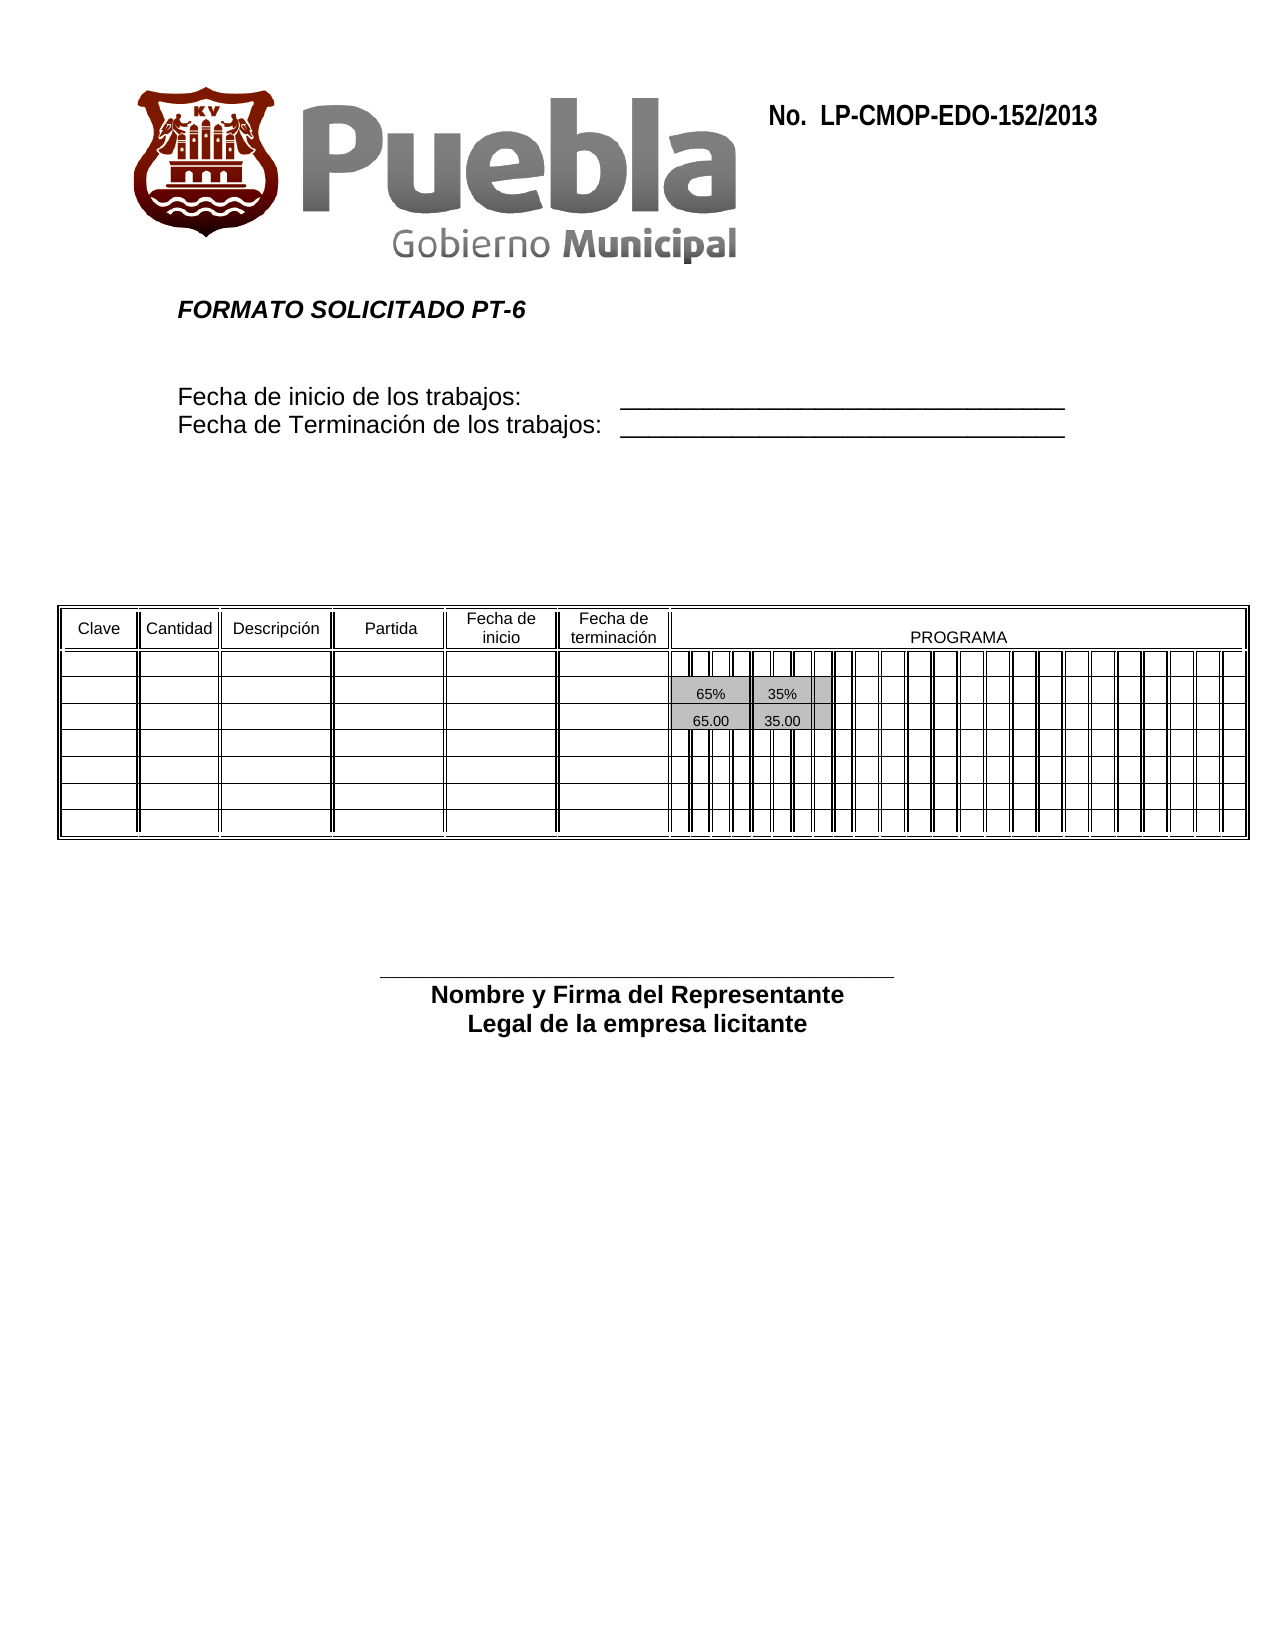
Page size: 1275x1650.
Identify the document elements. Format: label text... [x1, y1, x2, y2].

table_cell [774, 730, 790, 756]
text FORMATO SOLICITADO PT-6 [177, 295, 1098, 324]
table_cell [961, 784, 983, 809]
table_cell [1040, 730, 1061, 756]
table_cell [1014, 784, 1035, 809]
table_cell [1092, 704, 1114, 729]
table_cell [882, 704, 904, 729]
table_cell [1145, 784, 1166, 809]
table_cell [1195, 810, 1221, 836]
table_cell [1040, 757, 1061, 782]
table_cell [772, 810, 792, 836]
table_cell [560, 784, 668, 809]
text Fecha de Terminación de los trabajos: ________________________________ [177, 410, 1098, 439]
table_cell [987, 677, 1009, 703]
table_cell [1221, 810, 1245, 836]
table_cell [713, 784, 729, 809]
table_cell [445, 810, 557, 836]
table_cell [1197, 784, 1219, 809]
table_cell [906, 810, 932, 836]
table_cell [909, 652, 930, 676]
table_cell [1092, 757, 1114, 782]
table_cell [1224, 677, 1245, 703]
table_cell [1221, 648, 1247, 676]
table_cell [961, 677, 983, 703]
table_cell [713, 652, 729, 676]
table_cell [882, 784, 904, 809]
table_cell [935, 704, 956, 729]
table_cell [987, 757, 1009, 782]
table_cell [141, 757, 218, 782]
text _____________________________________ [177, 952, 1098, 980]
table_cell [62, 730, 136, 756]
table_header Descripción [220, 609, 332, 647]
table_cell [1169, 810, 1195, 836]
table_cell [141, 784, 218, 809]
table_cell [1224, 757, 1245, 782]
table_cell [60, 648, 138, 676]
table_cell [1224, 730, 1245, 756]
table_cell [815, 730, 831, 756]
table_cell [933, 810, 959, 836]
table_cell [987, 730, 1009, 756]
table_cell [1092, 652, 1114, 676]
table_cell [935, 784, 956, 809]
table_cell [1224, 704, 1245, 729]
table_cell [1066, 730, 1088, 756]
table_cell [795, 652, 811, 676]
table_cell [1197, 652, 1219, 676]
table_cell [815, 677, 831, 703]
table_cell [222, 730, 330, 756]
table_cell [1066, 784, 1088, 809]
table_header Fecha de terminación [558, 606, 670, 647]
table_cell [1171, 730, 1193, 756]
text Legal de la empresa licitante [177, 1009, 1098, 1038]
table_cell [693, 784, 708, 809]
table_header Cantidad [139, 606, 220, 647]
table_cell [139, 810, 220, 836]
table_cell [62, 784, 136, 809]
table_cell [141, 730, 218, 756]
table_cell [560, 704, 668, 729]
table_cell [447, 677, 555, 703]
table_cell [909, 757, 930, 782]
table_cell [1040, 784, 1061, 809]
table_cell [1092, 730, 1114, 756]
table_cell [836, 652, 851, 676]
table_cell [1014, 704, 1035, 729]
table_cell [693, 757, 708, 782]
table_cell [815, 652, 831, 676]
table_cell [754, 757, 770, 782]
table_cell [672, 757, 688, 782]
table_cell [815, 704, 831, 729]
table_cell [1014, 730, 1035, 756]
table_cell [1171, 677, 1193, 703]
table_cell [1066, 757, 1088, 782]
table_header PROGRAMA [670, 609, 1245, 647]
table_cell [836, 757, 851, 782]
table_cell [854, 810, 880, 836]
text Nombre y Firma del Representante [177, 980, 1098, 1009]
table_cell [856, 730, 878, 756]
table_cell [1171, 704, 1193, 729]
table_cell [335, 652, 443, 676]
table_cell [141, 652, 218, 676]
table_cell [1145, 652, 1166, 676]
table_cell [1119, 652, 1140, 676]
table_cell [882, 677, 904, 703]
table_cell [670, 810, 690, 836]
table_cell [1014, 757, 1035, 782]
table_cell [754, 730, 770, 756]
table_cell [447, 757, 555, 782]
table_cell [856, 677, 878, 703]
table_cell [815, 784, 831, 809]
table_cell [222, 784, 330, 809]
table_header Partida [333, 606, 445, 647]
table_cell [880, 810, 906, 836]
table_cell [713, 730, 729, 756]
table_cell [560, 757, 668, 782]
table_cell [793, 810, 813, 836]
table_cell [987, 784, 1009, 809]
table_cell [774, 757, 790, 782]
table_cell [961, 757, 983, 782]
table_cell [1171, 652, 1193, 676]
table_cell [1040, 652, 1061, 676]
table_cell [335, 677, 443, 703]
table_cell [711, 810, 731, 836]
table_cell [447, 784, 555, 809]
table_cell [1145, 730, 1166, 756]
table_cell [222, 652, 330, 676]
table_cell [734, 784, 749, 809]
table_cell [447, 704, 555, 729]
table_cell [1119, 704, 1140, 729]
table_cell [815, 757, 831, 782]
table_cell [62, 810, 138, 836]
table_cell [856, 757, 878, 782]
table_cell [882, 652, 904, 676]
table_cell [1011, 810, 1037, 836]
table_cell [754, 652, 770, 676]
table_cell [833, 810, 854, 836]
table_cell [672, 652, 688, 676]
table_cell [672, 730, 688, 756]
table_cell [734, 730, 749, 756]
table_cell [909, 704, 930, 729]
table_cell [856, 784, 878, 809]
table_cell [795, 757, 811, 782]
table_cell [987, 704, 1009, 729]
table_cell [959, 810, 985, 836]
table_cell [62, 704, 136, 729]
table_cell [1092, 677, 1114, 703]
table_cell [560, 677, 668, 703]
table_cell [961, 652, 983, 676]
table_cell [909, 677, 930, 703]
table_cell [1224, 784, 1245, 809]
table_cell [836, 730, 851, 756]
table_cell [961, 730, 983, 756]
table_cell [1119, 784, 1140, 809]
table_cell [1197, 757, 1219, 782]
table_cell [222, 704, 330, 729]
table_cell [690, 810, 711, 836]
table_cell [62, 757, 136, 782]
table_cell [836, 677, 851, 703]
table_cell [335, 704, 443, 729]
picture [133, 87, 736, 264]
table_cell [813, 810, 833, 836]
table_cell [1014, 652, 1035, 676]
table_cell [1119, 730, 1140, 756]
table_cell [752, 810, 772, 836]
table_cell [935, 677, 956, 703]
table_cell [836, 704, 851, 729]
table_cell [1092, 784, 1114, 809]
table_cell [935, 730, 956, 756]
table_cell [672, 784, 688, 809]
table_cell [1119, 677, 1140, 703]
table_cell 65% [672, 677, 749, 703]
table_cell [1066, 704, 1088, 729]
table_cell [774, 652, 790, 676]
table_cell [1040, 704, 1061, 729]
table_cell [713, 757, 729, 782]
table_cell 35.00 [754, 704, 811, 729]
table_cell [1116, 810, 1142, 836]
table_cell [62, 677, 136, 703]
table_cell [335, 757, 443, 782]
table_cell [693, 652, 708, 676]
table_cell [1145, 677, 1166, 703]
text Fecha de inicio de los trabajos: ________________________________ [177, 382, 1098, 410]
table_header Fecha de inicio [445, 609, 557, 647]
table_cell [1171, 757, 1193, 782]
table_cell [447, 730, 555, 756]
table_cell [1064, 810, 1090, 836]
table_cell [774, 784, 790, 809]
table_cell [882, 757, 904, 782]
table_cell [731, 810, 752, 836]
table_cell [141, 704, 218, 729]
table_cell [856, 652, 878, 676]
table_cell [754, 784, 770, 809]
table_cell [1038, 810, 1064, 836]
table_cell [961, 704, 983, 729]
table_cell [560, 730, 668, 756]
table_cell 65.00 [672, 704, 749, 729]
table_cell [693, 730, 708, 756]
table_cell [985, 810, 1011, 836]
table_cell [987, 652, 1009, 676]
table_cell [222, 757, 330, 782]
table_cell [734, 652, 749, 676]
table_cell [335, 784, 443, 809]
table_cell [560, 652, 668, 676]
table_cell [1066, 652, 1088, 676]
table_cell [1040, 677, 1061, 703]
table_cell [909, 730, 930, 756]
table_cell [447, 652, 555, 676]
table_cell [1066, 677, 1088, 703]
table_cell [836, 784, 851, 809]
table_cell [935, 652, 956, 676]
table_cell [1014, 677, 1035, 703]
table_cell [1197, 677, 1219, 703]
table_cell [795, 730, 811, 756]
table_cell [222, 677, 330, 703]
table_cell [856, 704, 878, 729]
table_cell [558, 810, 670, 836]
table_cell [220, 810, 332, 836]
table_cell [882, 730, 904, 756]
table_cell [1090, 810, 1116, 836]
table_cell [935, 757, 956, 782]
table_cell [333, 810, 445, 836]
table_cell [1197, 730, 1219, 756]
table_cell [335, 730, 443, 756]
table_cell [1119, 757, 1140, 782]
table_header Clave [62, 609, 138, 647]
table_cell [1171, 784, 1193, 809]
table_cell [1143, 810, 1169, 836]
table_cell [734, 757, 749, 782]
table_cell [795, 784, 811, 809]
table_cell [1145, 704, 1166, 729]
table_cell [909, 784, 930, 809]
table_cell 35% [754, 677, 811, 703]
table_cell [1197, 704, 1219, 729]
table_cell [1145, 757, 1166, 782]
table_cell [141, 677, 218, 703]
